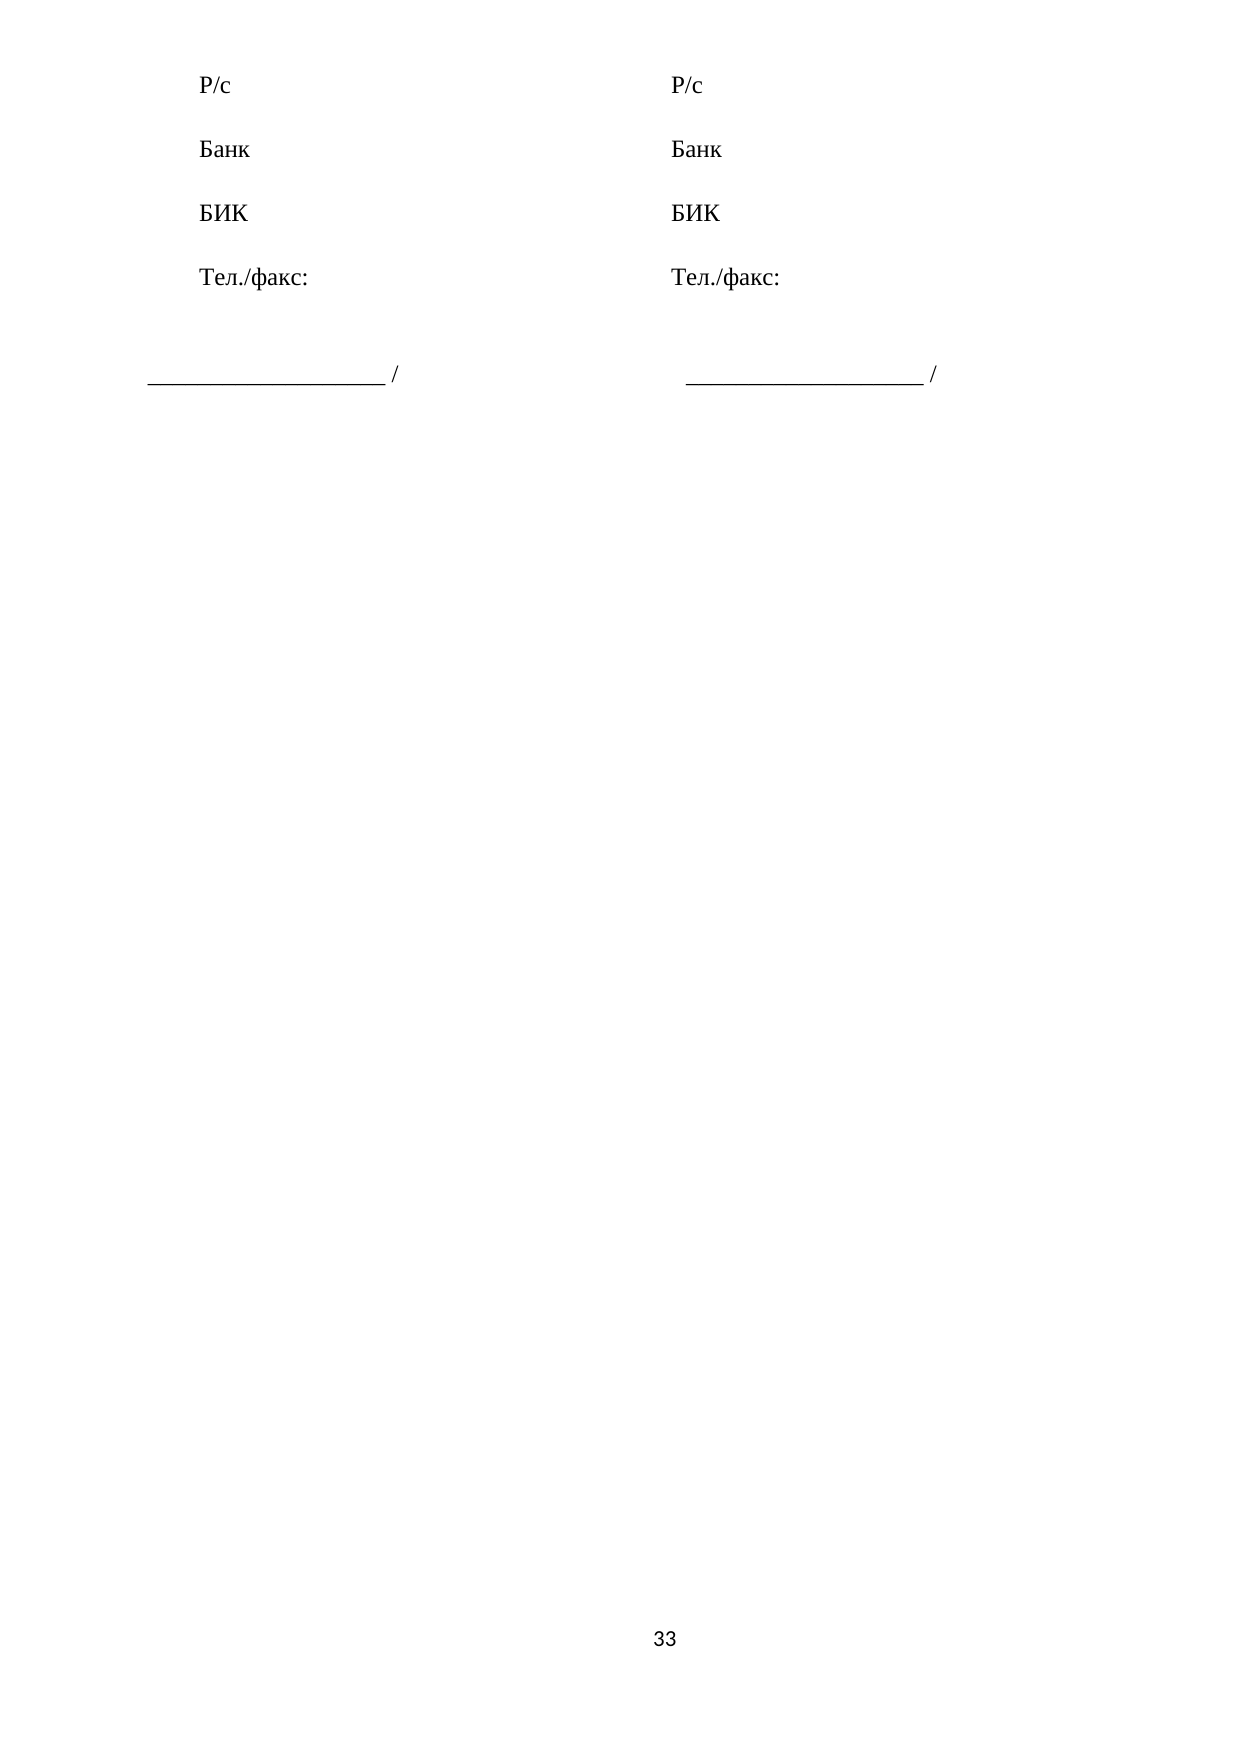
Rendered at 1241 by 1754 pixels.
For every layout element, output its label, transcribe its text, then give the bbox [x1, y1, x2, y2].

table_cell Р/с [664, 59, 1136, 123]
table_cell Банк [664, 123, 1136, 188]
table_cell Тел./факс: [664, 252, 1136, 316]
table_cell Р/с [193, 59, 664, 123]
table_cell БИК [664, 188, 1136, 252]
text ___________________ / ___________________ / [148, 359, 1181, 388]
table_cell БИК [193, 188, 664, 252]
table_cell Тел./факс: [193, 252, 664, 316]
table_cell Банк [193, 123, 664, 188]
